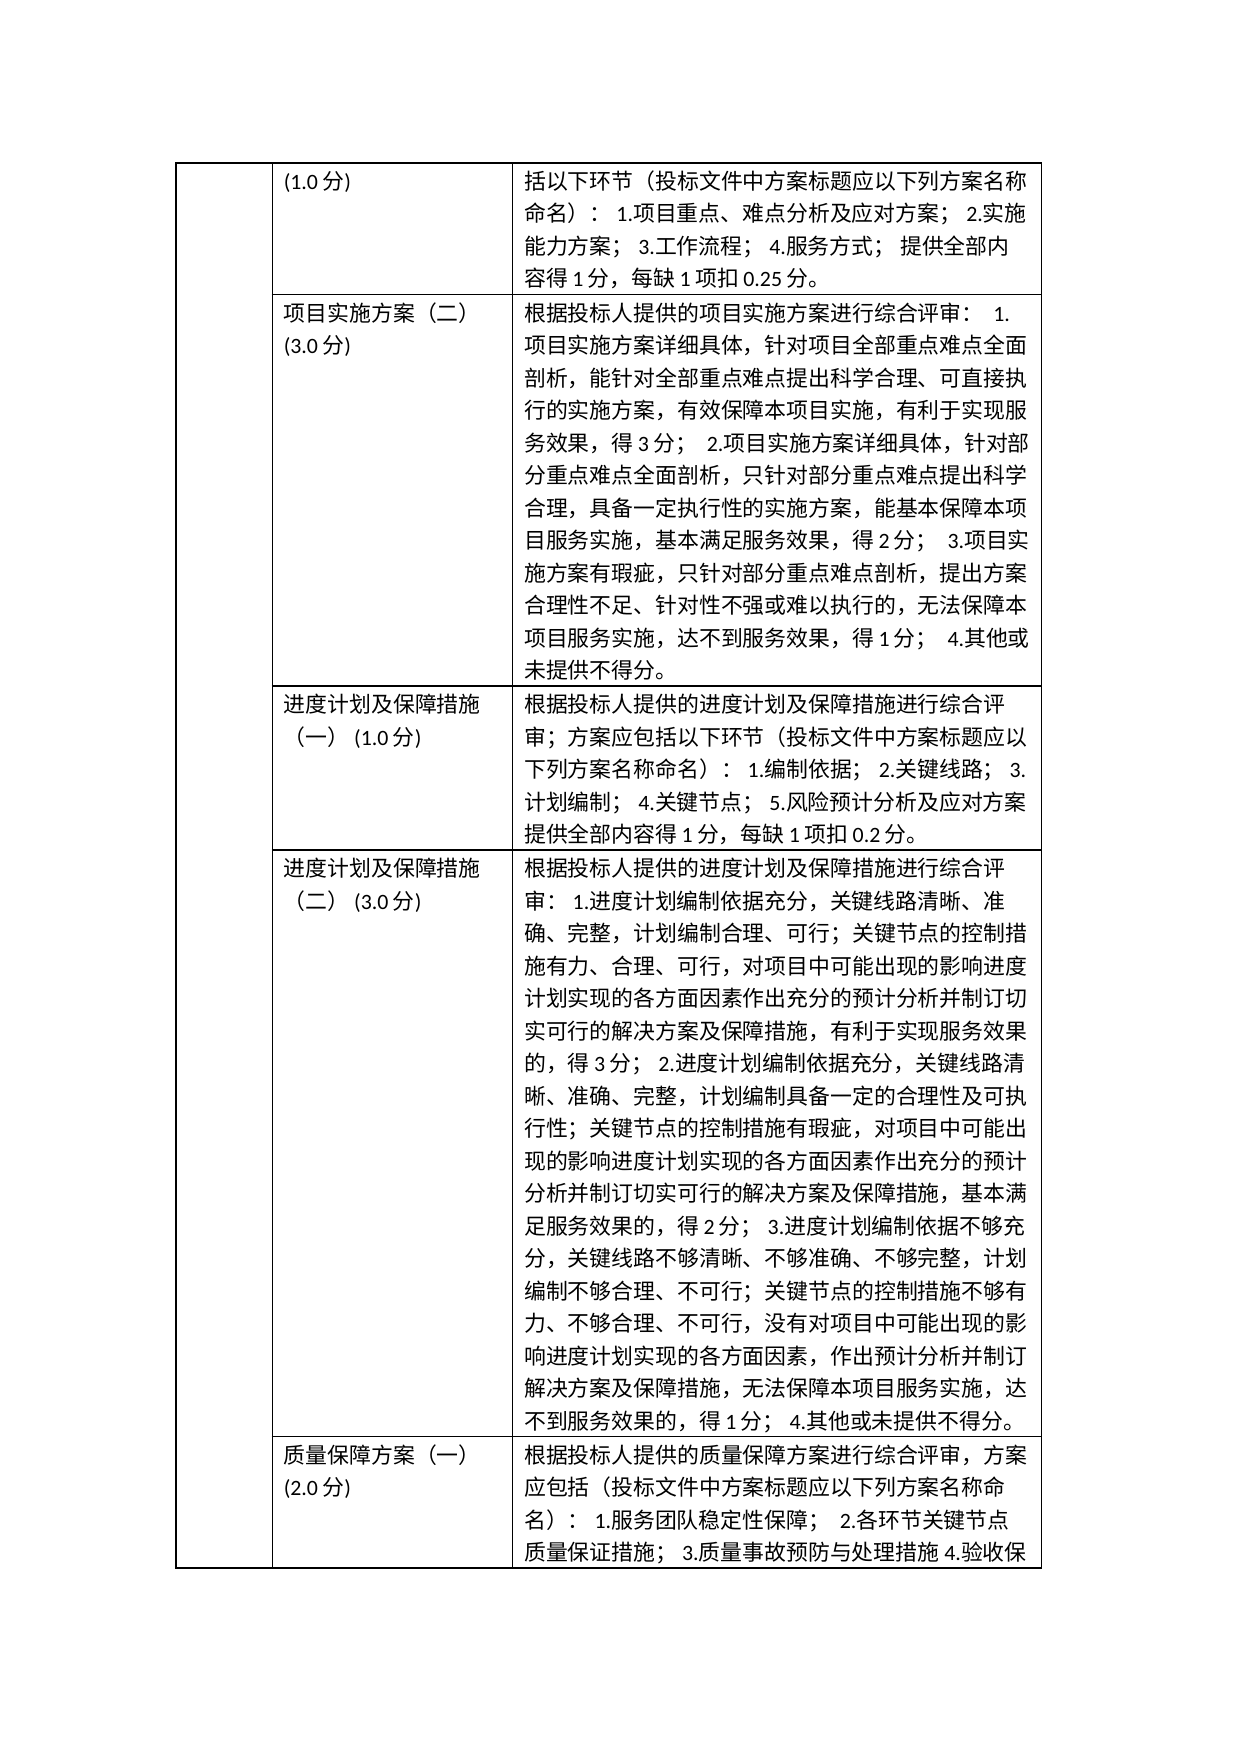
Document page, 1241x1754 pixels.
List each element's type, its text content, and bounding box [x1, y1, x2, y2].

table_cell 进度计划及保障措施（一） (1.0分) [273, 687, 512, 849]
table_cell 进度计划及保障措施（二） (3.0分) [273, 851, 512, 1436]
table_cell 根据投标人提供的进度计划及保障措施进行综合评审： 1.进度计划编制依据充分，关键线路清晰、准确、完整，计划编制合理、可行；关键节点的控制措施有力、合理、可行，对项目中可能出现的影响进度计划实现的各方面因素作出充分的预计分析并制订切实可行的解决方案及保障措施，有利于实现服务效果的，得3分； 2.进度计划编制依据充分，关键线路清晰、准确、完整，计划编制具备一定的合理性及可执行性；关键节点的控制措施有瑕疵，对项目中可能出现的影响进度计划实现的各方面因素作出充分的预计分析并制订切实可行的解决方案及保障措施，基本满足服务效果的，得2分； 3.进度计划编制依据不够充分，关键线路不够清晰、不够准确、不够完整，计划编制不够合理、不可行；关键节点的控制措施不够有力、不够合理、不可行，没有对项目中可能出现的影响进度计划实现的各方面因素，作出预计分析并制订解决方案及保障措施，无法保障本项目服务实施，达不到服务效果的，得1分； 4.其他或未提供不得分。 [513, 851, 1041, 1436]
table_cell 根据投标人提供的项目实施方案进行综合评审： 1.项目实施方案详细具体，针对项目全部重点难点全面剖析，能针对全部重点难点提出科学合理、可直接执行的实施方案，有效保障本项目实施，有利于实现服务效果，得3分； 2.项目实施方案详细具体，针对部分重点难点全面剖析，只针对部分重点难点提出科学合理，具备一定执行性的实施方案，能基本保障本项目服务实施，基本满足服务效果，得2分； 3.项目实施方案有瑕疵，只针对部分重点难点剖析，提出方案合理性不足、针对性不强或难以执行的，无法保障本项目服务实施，达不到服务效果，得1分； 4.其他或未提供不得分。 [513, 295, 1041, 685]
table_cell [513, 164, 1041, 293]
table_cell 项目实施方案（一） (1.0分) [273, 164, 512, 293]
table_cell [513, 1437, 1041, 1567]
table_cell 根据投标人提供的进度计划及保障措施进行综合评审；方案应包括以下环节（投标文件中方案标题应以下列方案名称命名）： 1.编制依据； 2.关键线路； 3.计划编制； 4.关键节点； 5.风险预计分析及应对方案 提供全部内容得1分，每缺1项扣0.2分。 [513, 687, 1041, 849]
table_cell 质量保障方案（一） (2.0分) [273, 1437, 512, 1567]
table_cell 项目实施方案（二） (3.0分) [273, 295, 512, 685]
